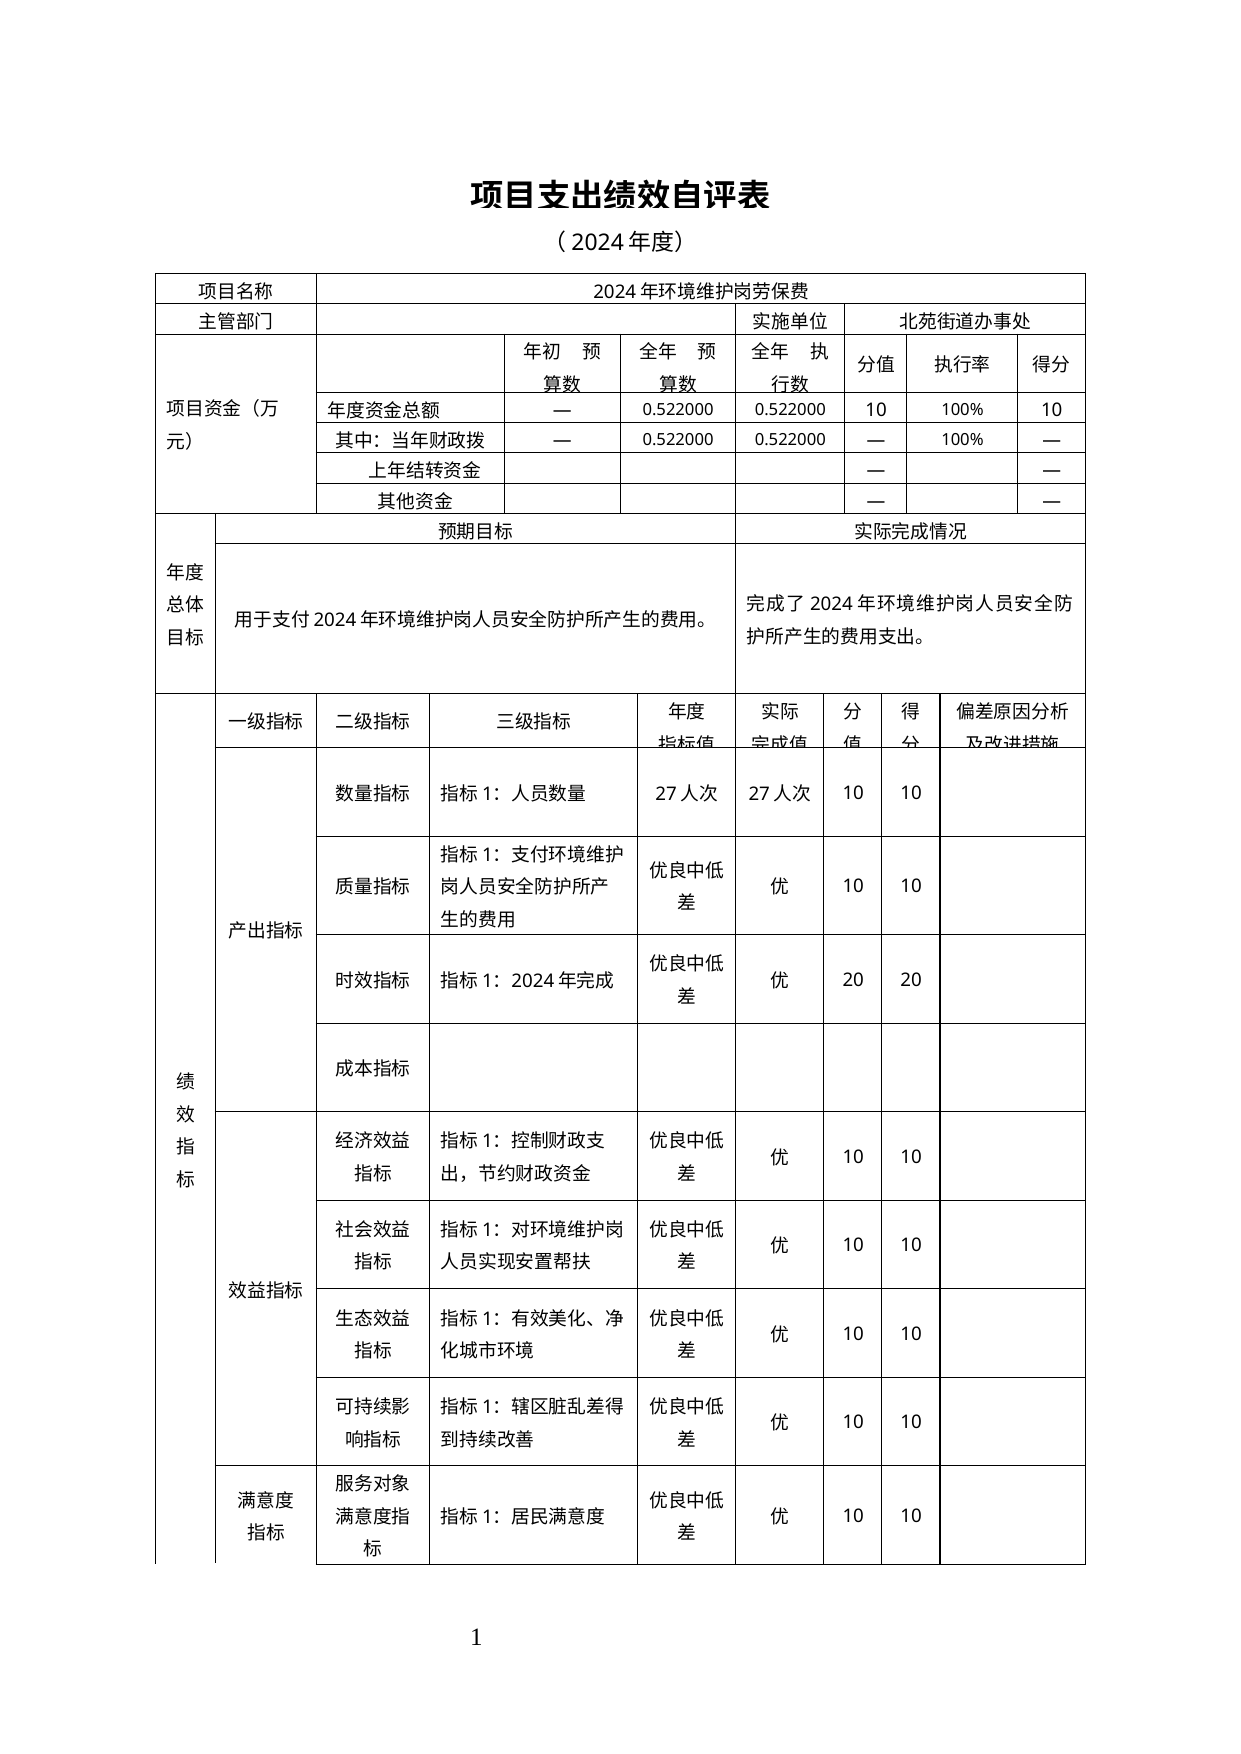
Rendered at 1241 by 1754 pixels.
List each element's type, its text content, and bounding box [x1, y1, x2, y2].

table_cell — [845, 484, 906, 513]
table_cell 用于支付2024年环境维护岗人员安全防护所产生的费用。 [216, 544, 735, 693]
table_cell 主管部门 [156, 304, 316, 333]
table_cell 得分 [882, 694, 939, 747]
table_cell — [1018, 423, 1085, 452]
table_cell 优良中低差 [638, 1201, 735, 1288]
table_cell [317, 335, 504, 392]
table_cell 得分 [1018, 335, 1085, 392]
table_cell 优 [736, 1289, 823, 1377]
table_cell 10 [882, 1289, 939, 1377]
table_cell 100% [907, 423, 1017, 452]
table_cell [736, 1024, 823, 1111]
table_cell 成本指标 [317, 1024, 429, 1111]
table_cell 优良中低差 [638, 1378, 735, 1465]
table_cell 绩 效 指 标 [156, 694, 215, 1564]
table_cell 10 [845, 393, 906, 422]
table_cell — [1018, 453, 1085, 483]
table_cell [941, 837, 1085, 934]
table_cell 27人次 [736, 748, 823, 836]
table_cell 优 [736, 1112, 823, 1200]
table_cell [638, 1024, 735, 1111]
table_cell 10 [824, 837, 881, 934]
table_cell [505, 453, 620, 483]
table_cell 10 [824, 1466, 881, 1564]
table_cell — [505, 423, 620, 452]
table_cell [736, 484, 844, 513]
table_cell 10 [1018, 393, 1085, 422]
table_cell （ 2024年度） [155, 208, 1085, 273]
table_cell 项目资金（万元） [156, 335, 316, 513]
table_cell 10 [882, 837, 939, 934]
table_cell [941, 748, 1085, 836]
table_cell [941, 1024, 1085, 1111]
table_cell 生态效益 指标 [317, 1289, 429, 1377]
table_cell 27人次 [638, 748, 735, 836]
table_cell 效益指标 [216, 1112, 316, 1465]
table_cell 优良中低差 [638, 1289, 735, 1377]
table_cell 其中：当年财政拨款 [317, 423, 504, 452]
table_cell 产出指标 [216, 748, 316, 1111]
table_cell 优 [736, 935, 823, 1023]
table_cell [621, 453, 735, 483]
table_cell 质量指标 [317, 837, 429, 934]
table_cell 完成了2024年环境维护岗人员安全防护所产生的费用支出。 [736, 544, 1085, 693]
table_cell 执行率 [907, 335, 1017, 392]
table_cell [505, 484, 620, 513]
table_cell 优良中低差 [638, 935, 735, 1023]
table_cell 优 [736, 1466, 823, 1564]
table_cell 实际 完成值 [736, 694, 823, 747]
table_cell 0.522000 [621, 423, 735, 452]
table_cell 10 [882, 748, 939, 836]
table_cell [824, 1024, 881, 1111]
table_cell 20 [824, 935, 881, 1023]
table_cell 分值 [824, 694, 881, 747]
table_cell 指标1：辖区脏乱差得到持续改善 [430, 1378, 637, 1465]
table_cell — [845, 423, 906, 452]
table_cell 时效指标 [317, 935, 429, 1023]
table_cell 年度资金总额 [317, 393, 504, 422]
table_cell 实施单位 [736, 304, 844, 333]
table_cell 指标1：人员数量 [430, 748, 637, 836]
table_cell 优良中低差 [638, 837, 735, 934]
table_cell 项目名称 [156, 274, 316, 303]
table_cell 北苑街道办事处 [845, 304, 1085, 333]
table_cell 10 [824, 1201, 881, 1288]
table_cell 全年 执行数 [736, 335, 844, 392]
table_cell 10 [882, 1201, 939, 1288]
table_cell 10 [882, 1466, 939, 1564]
table_cell 100% [907, 393, 1017, 422]
table_cell 2024年环境维护岗劳保费 [317, 274, 1085, 303]
table_cell [882, 1024, 939, 1111]
table_cell 优良中低差 [638, 1466, 735, 1564]
table_cell 实际完成情况 [736, 514, 1085, 543]
table_cell — [845, 453, 906, 483]
table_cell 0.522000 [621, 393, 735, 422]
table_cell [736, 453, 844, 483]
table_cell 优 [736, 1378, 823, 1465]
table_cell — [505, 393, 620, 422]
table_cell [941, 1112, 1085, 1200]
table_cell [941, 935, 1085, 1023]
table_cell 10 [824, 1112, 881, 1200]
table_cell 10 [882, 1112, 939, 1200]
table_cell 年度总体目标 [156, 514, 215, 693]
table_cell [941, 1378, 1085, 1465]
table_cell [430, 1024, 637, 1111]
table_cell 三级指标 [430, 694, 637, 747]
table_cell 偏差原因分析及改进措施 [941, 694, 1085, 747]
table_cell 10 [824, 1289, 881, 1377]
table_cell 0.522000 [736, 393, 844, 422]
table_header 项目支出绩效自评表 [155, 162, 1085, 208]
table_cell 指标1：对环境维护岗人员实现安置帮扶 [430, 1201, 637, 1288]
table_cell 优 [736, 837, 823, 934]
table_cell 优 [736, 1201, 823, 1288]
table_cell 10 [824, 748, 881, 836]
table_cell 年初 预算数 [505, 335, 620, 392]
table_cell 10 [882, 1378, 939, 1465]
table_cell 10 [824, 1378, 881, 1465]
table_cell 上年结转资金 [317, 453, 504, 483]
table_cell 0.522000 [736, 423, 844, 452]
table_cell 其他资金 [317, 484, 504, 513]
table_cell 指标1：2024年完成 [430, 935, 637, 1023]
table_cell 预期目标 [216, 514, 735, 543]
table_cell [621, 484, 735, 513]
table_cell 满意度 指标 [215, 1466, 316, 1564]
table_cell 社会效益 指标 [317, 1201, 429, 1288]
table_cell 全年 预算数 [621, 335, 735, 392]
table_cell 指标1：有效美化、净化城市环境 [430, 1289, 637, 1377]
table_cell 可持续影响指标 [317, 1378, 429, 1465]
table_cell 优良中低差 [638, 1112, 735, 1200]
table_cell [941, 1466, 1085, 1564]
table_cell 经济效益 指标 [317, 1112, 429, 1200]
table_cell 服务对象满意度指标 [317, 1466, 429, 1564]
table_cell [317, 304, 735, 333]
table_cell 指标1：控制财政支出，节约财政资金 [430, 1112, 637, 1200]
table_cell [941, 1201, 1085, 1288]
table_cell 年度 指标值 [638, 694, 735, 747]
table_cell 数量指标 [317, 748, 429, 836]
table_cell 指标1：居民满意度 [430, 1466, 637, 1564]
table_cell 二级指标 [317, 694, 429, 747]
table_cell 一级指标 [216, 694, 316, 747]
table_cell — [1018, 484, 1085, 513]
table_cell 指标1：支付环境维护岗人员安全防护所产生的费用 [430, 837, 637, 934]
table_cell [941, 1289, 1085, 1377]
table_cell [907, 453, 1017, 483]
table_cell [907, 484, 1017, 513]
table_cell 20 [882, 935, 939, 1023]
table_cell 分值 [845, 335, 906, 392]
